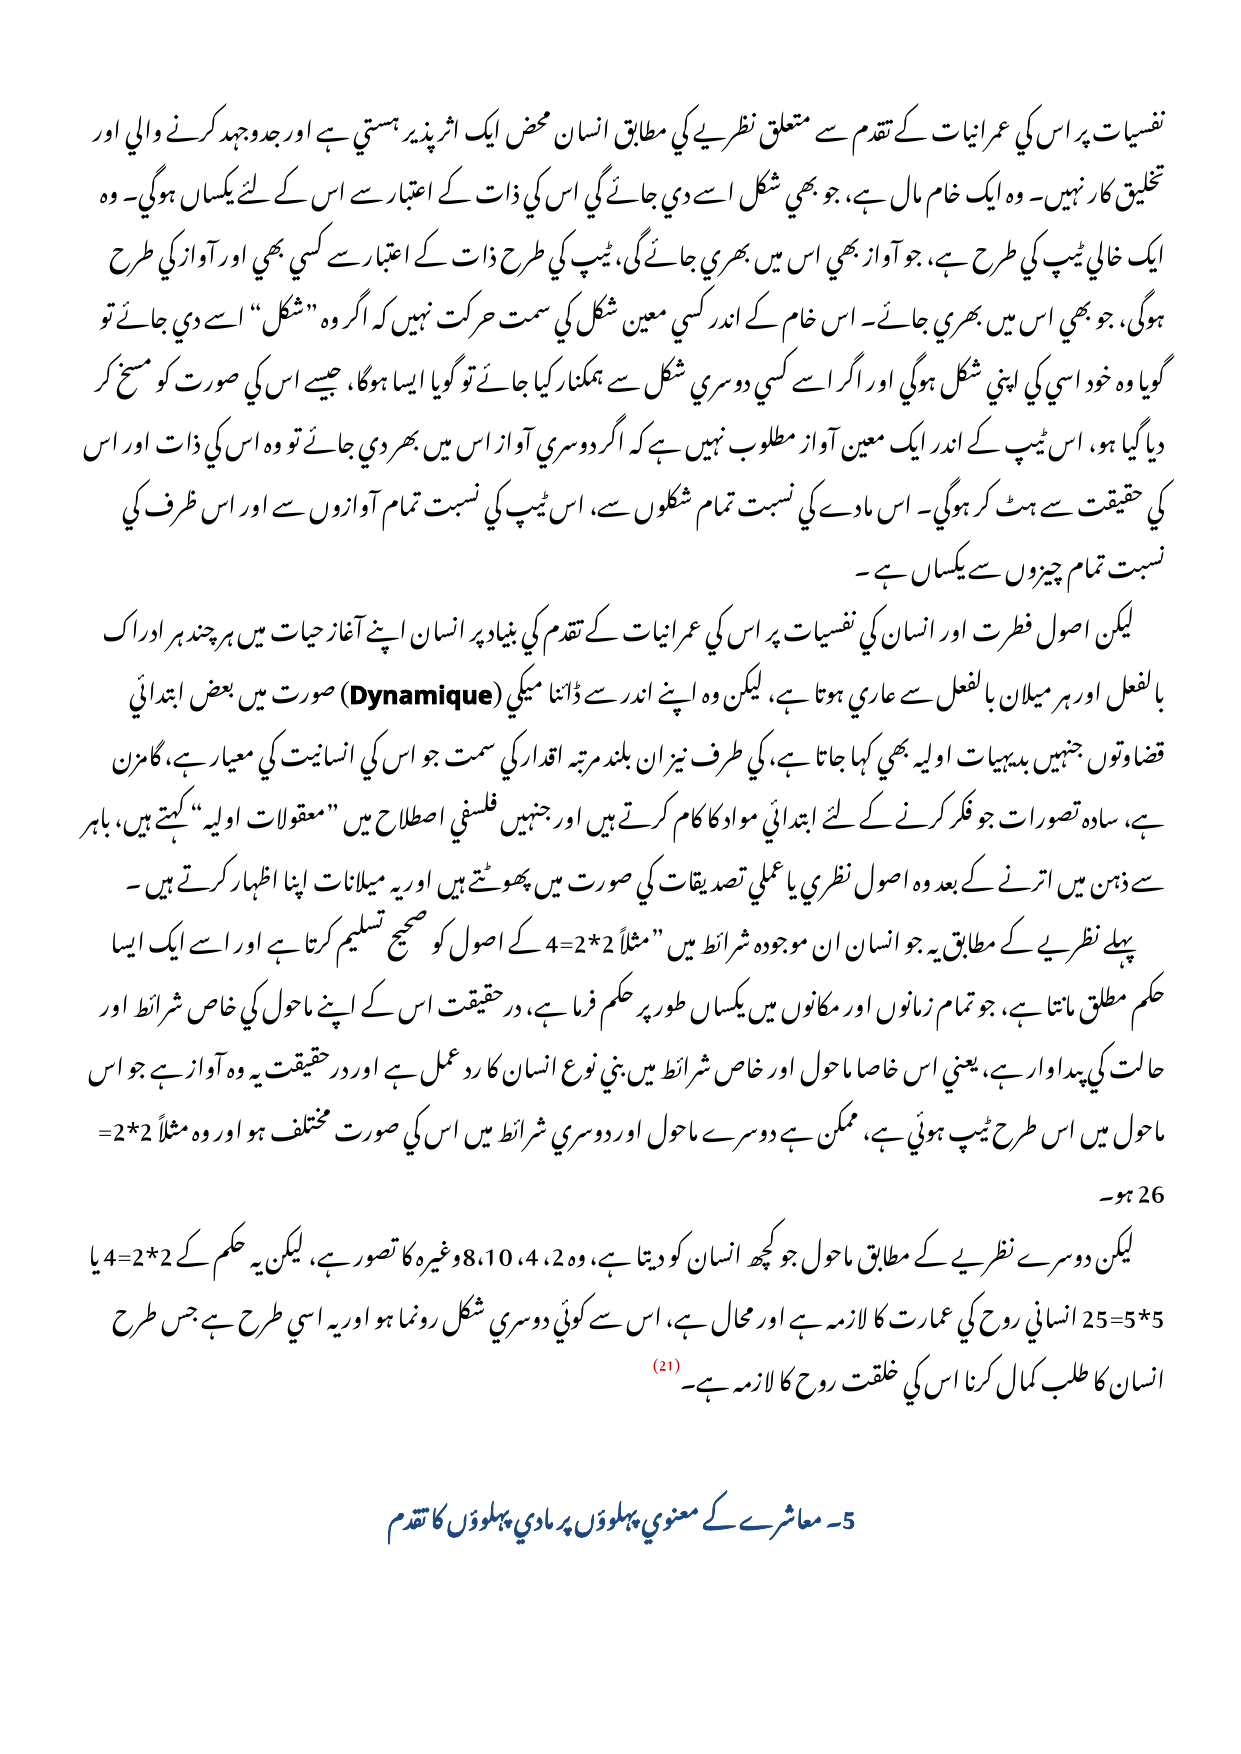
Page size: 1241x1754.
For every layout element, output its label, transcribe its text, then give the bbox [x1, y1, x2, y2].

text پہلے نظريے كے مطابق يہ جو انسان ان موجودہ شرائط ميں ”مثلاً 2*2=4 كے اصول كو صحيح تسليم كرتا ہے اور اسے ايك ايسا حكم مطلق مانتا ہے، جو تمام زمانوں اور مكانوں ميں يكساں طور پر حكم فرما ہے، درحقيقت اس كے اپنے ماحول كي خاص شرائط اور حالت كي پىداوار ہے، يعني اس خاصا ماحول اور خاص شرائط ميں بني نوع انسان كا رد عمل ہے اور درحقيقت يہ وہ آواز ہے جو اس ماحول ميں اس طرح ٹيپ ہوئي ہے، ممكن ہے دوسرے ماحول اور دوسري شرائط ميں اس كي صورت مختلف ہو اور وہ مثلاً 2*2=26 ہو۔ [75, 906, 1165, 1219]
text ليكن اصول فطرت اور انسان كي نفسيات پر اس كي عمرانيات كے تقدم كي بنياد پر انسان اپنے آغاز حيات ميں ہر چند ہر ادراك بالفعل اور ہر ميلان بالفعل سے عاري ہوتا ہے، ليكن وہ اپنے اندر سے ڈائنا ميكي (Dynamique) صورت ميں بعض ابتدائي قضاوتوں جنہيں بديہيات اوليہ بھي كہا جاتا ہے، كي طرف نيز ان بلند مرتبہ اقدار كي سمت جو اس كي انسانيت كي معيار ہے، گامزن ہے، سادہ تصورات جو فكر كرنے كے لئے ابتدائي مواد كا كام كرتے ہيں اور جنہيں فلسفي اصطلاح ميں ”معقولات اوليہ“ كہتے ہيں، باہر سے ذہن ميں اترنے كے بعد وہ اصول نظري ياعملي تصديقات كي صورت ميں پھوٹتے ہيں اور يہ ميلانات اپنا اظہار كرتے ہيں ۔ [75, 594, 1165, 906]
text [75, 94, 1165, 594]
text ليكن دوسرے نظريے كے مطابق ماحول جو كچھ انسان كو ديتا ہے، وہ 2، 4، 8،10وغيرہ كا تصور ہے، ليكن يہ حكم كے 2*2=4 يا 5*5=25 انساني روح كي عمارت كا لازمہ ہے اور محال ہے، اس سے كوئي دوسري شكل رونما ہو اور يہ اسي طرح ہے جس طرح انسان كا طلب كمال كرنا اس كي خلقت روح كا لازمہ ہے۔(21) [75, 1219, 1165, 1406]
subtitle 5۔ معاشرے كے معنوي پہلوؤں پر مادي پہلوؤں كا تقدم [75, 1481, 1165, 1544]
